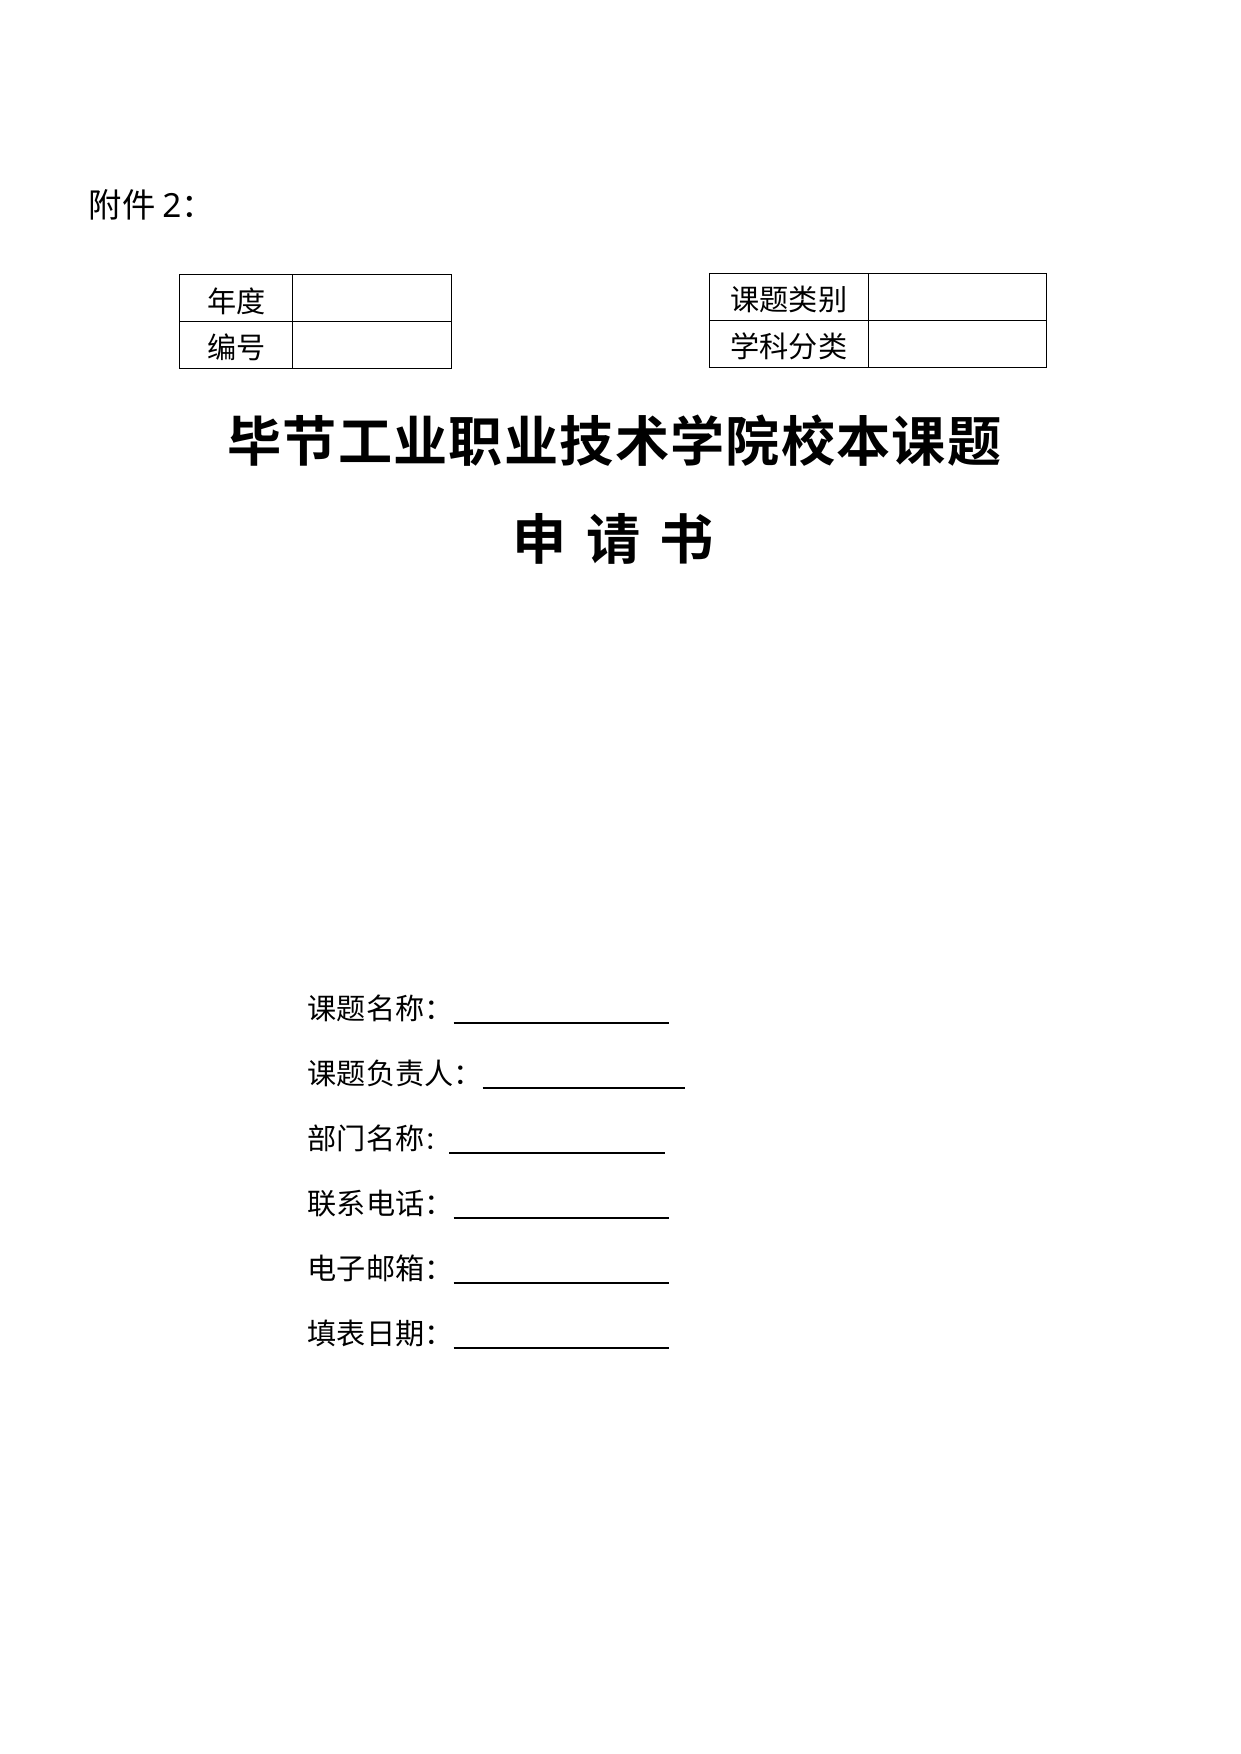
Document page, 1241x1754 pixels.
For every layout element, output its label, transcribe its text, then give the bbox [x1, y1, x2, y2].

table_header 课题类别 [710, 274, 868, 320]
text 填表日期： [89, 1299, 1125, 1364]
text 联系电话： [89, 1169, 1125, 1234]
text 毕节工业职业技术学院校本课题 [89, 389, 1125, 487]
text 申 请 书 [89, 487, 1125, 584]
table_cell 学科分类 [710, 321, 868, 367]
table_cell [869, 321, 1046, 367]
text 附件2： [89, 170, 1125, 235]
table_header [869, 274, 1046, 320]
text 课题负责人： [89, 1039, 1125, 1104]
table_cell 编号 [180, 322, 292, 368]
table_header [293, 275, 451, 321]
text 课题名称： [89, 974, 1125, 1039]
text 电子邮箱： [89, 1234, 1125, 1299]
table_header 年度 [180, 275, 292, 321]
text 部门名称： [89, 1104, 1125, 1169]
table_cell [293, 322, 451, 368]
